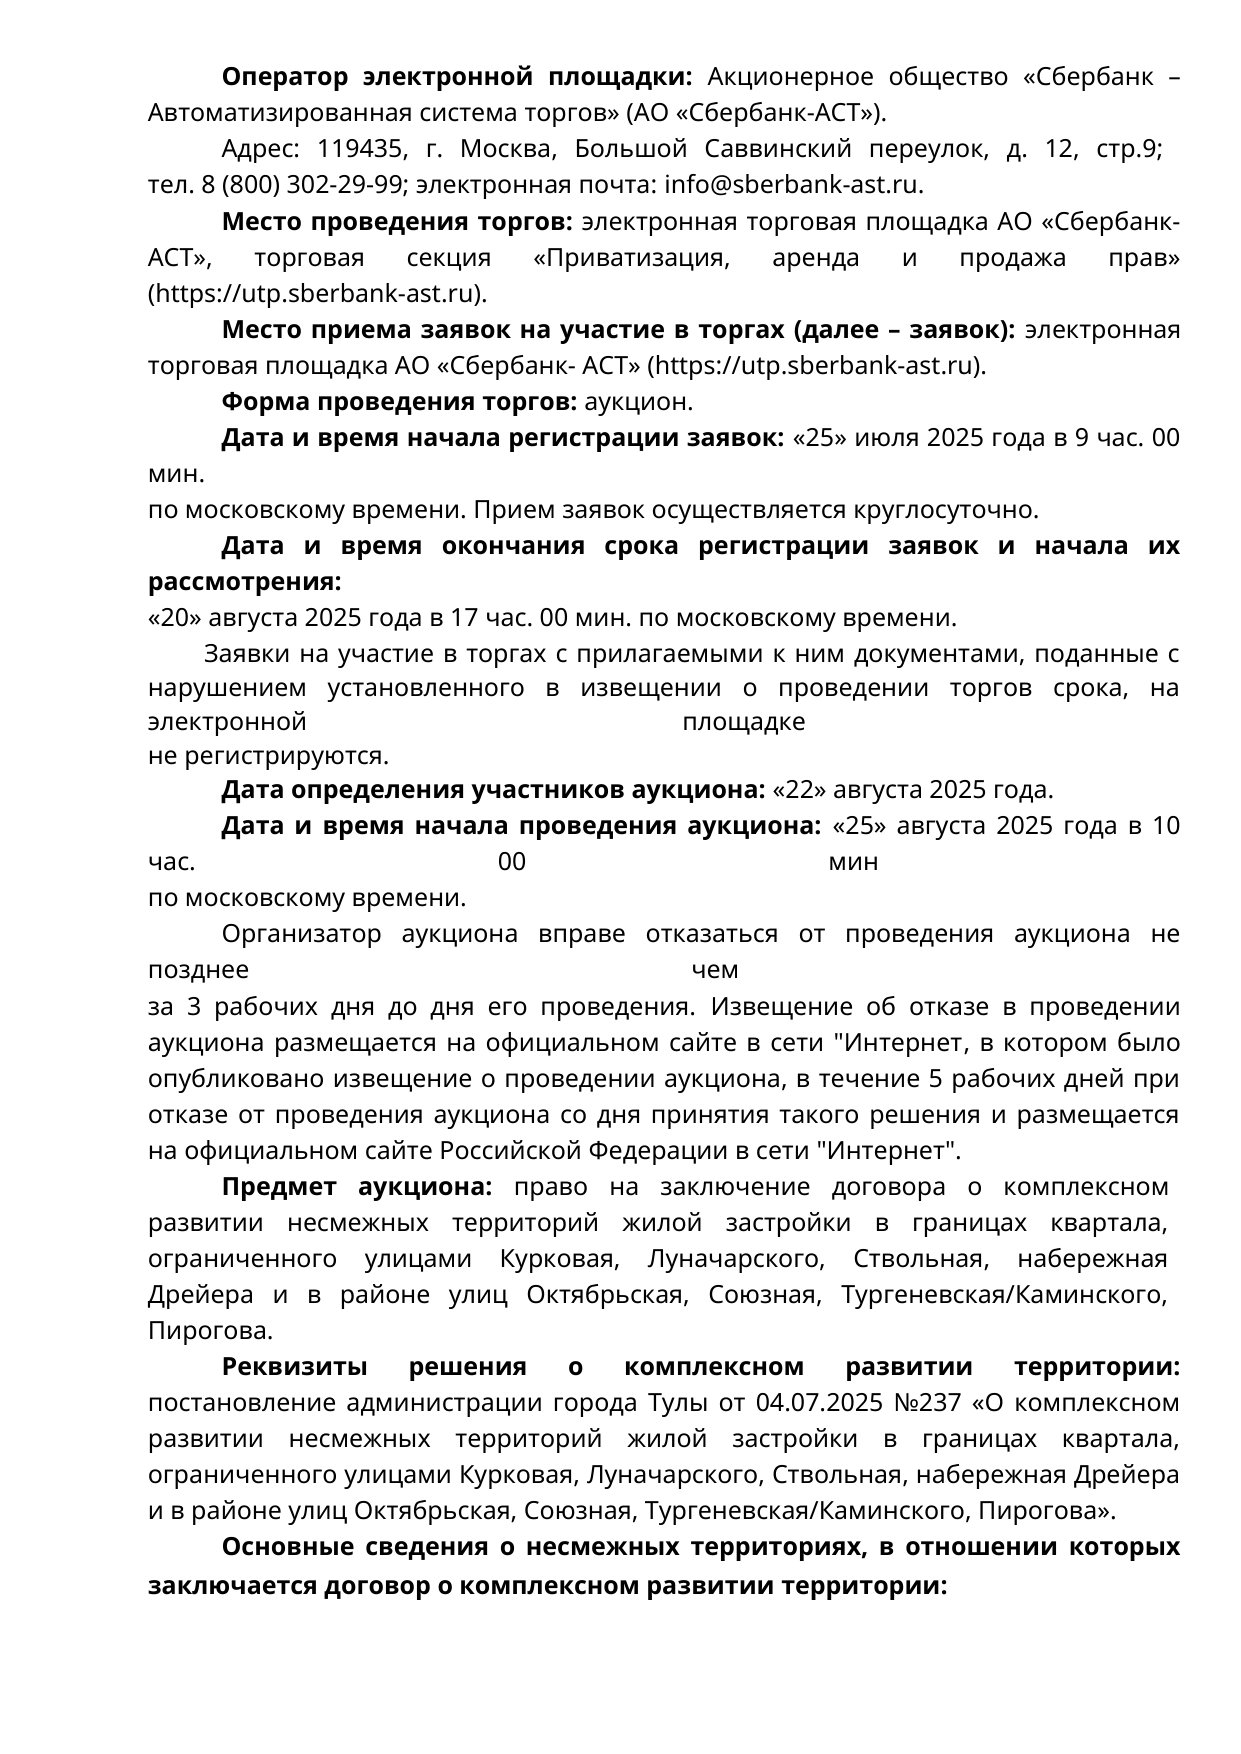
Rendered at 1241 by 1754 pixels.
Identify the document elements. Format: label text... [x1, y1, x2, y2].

text Дата и время начала регистрации заявок: «25» июля 2025 года в 9 час. 00 мин. по московскому времени. Прием заявок осуществляется круглосуточно. [148, 419, 1181, 526]
text Заявки на участие в торгах с прилагаемыми к ним документами, поданные с нарушением установленного в извещении о проведении торгов срока, на электронной площадке не регистрируются. [148, 636, 1181, 772]
text Форма проведения торгов: аукцион. [148, 383, 1181, 417]
text Дата определения участников аукциона: «22» августа 2025 года. [148, 772, 1181, 806]
text Адрес: 119435, г. Москва, Большой Саввинский переулок, д. 12, стр.9; тел. 8 (800) 302-29-99; электронная почта: info@sberbank-ast.ru. [148, 131, 1181, 201]
text Основные сведения о несмежных территориях, в отношении которых заключается договор о комплексном развитии территории: [148, 1529, 1181, 1603]
text Дата и время начала проведения аукциона: «25» августа 2025 года в 10 час. 00 мин по московскому времени. [148, 808, 1181, 914]
text Место проведения торгов: электронная торговая площадка АО «Сбербанк- АСТ», торговая секция «Приватизация, аренда и продажа прав» (https://utp.sberbank-ast.ru). [148, 203, 1181, 309]
text Дата и время окончания срока регистрации заявок и начала их рассмотрения: «20» августа 2025 года в 17 час. 00 мин. по московскому времени. [148, 528, 1181, 634]
text Реквизиты решения о комплексном развитии территории: постановление администрации города Тулы от 04.07.2025 №237 «О комплексном развитии несмежных территорий жилой застройки в границах квартала, ограниченного улицами Курковая, Луначарского, Ствольная, набережная Дрейера и в районе улиц Октябрьская, Союзная, Тургеневская/Каминского, Пирогова». [148, 1349, 1181, 1527]
text Оператор электронной площадки: Акционерное общество «Сбербанк – Автоматизированная система торгов» (АО «Сбербанк-АСТ»). [148, 59, 1181, 129]
text Организатор аукциона вправе отказаться от проведения аукциона не позднее чем за 3 рабочих дня до дня его проведения. Извещение об отказе в проведении аукциона размещается на официальном сайте в сети "Интернет, в котором было опубликовано извещение о проведении аукциона, в течение 5 рабочих дней при отказе от проведения аукциона со дня принятия такого решения и размещается на официальном сайте Российской Федерации в сети "Интернет". [148, 916, 1181, 1166]
text Предмет аукциона: право на заключение договора о комплексном развитии несмежных территорий жилой застройки в границах квартала, ограниченного улицами Курковая, Луначарского, Ствольная, набережная Дрейера и в районе улиц Октябрьская, Союзная, Тургеневская/Каминского, Пирогова. [148, 1168, 1169, 1347]
text Место приема заявок на участие в торгах (далее – заявок): электронная торговая площадка АО «Сбербанк- АСТ» (https://utp.sberbank-ast.ru). [148, 311, 1181, 381]
